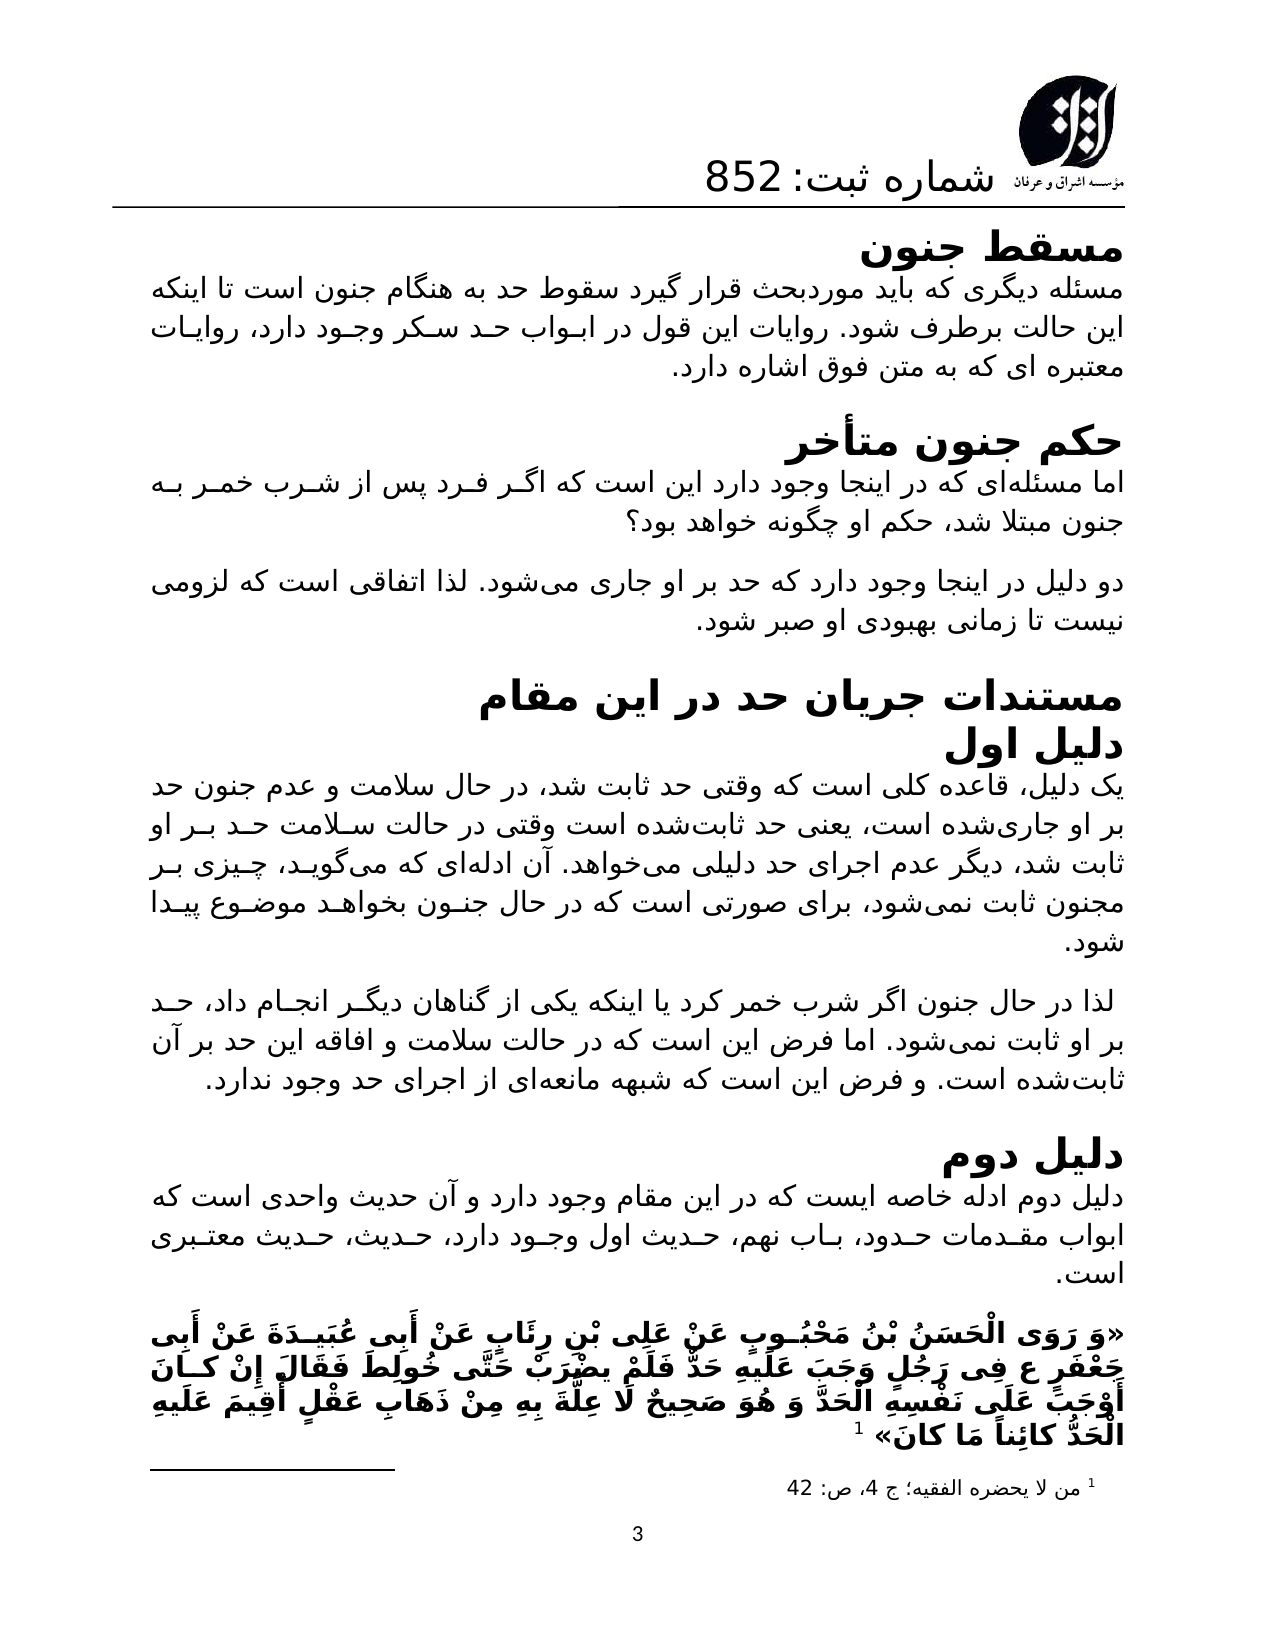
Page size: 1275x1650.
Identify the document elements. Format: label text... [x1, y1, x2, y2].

subtitle دلیل اول [150, 720, 1125, 769]
subtitle مسقط جنون [150, 223, 1125, 271]
subtitle دلیل دوم [150, 1130, 1125, 1179]
text اما مسئله‌ای که در اینجا وجود دارد این است که اگر فرد پس از شرب خمر به جنون مبتلا شد، حکم او چگونه خواهد بود؟ [150, 466, 1125, 539]
text «وَ رَوَی الْحَسَنُ بْنُ مَحْبُوبٍ عَنْ عَلِی بْنِ رِئَابٍ عَنْ أَبِی عُبَیدَةَ عَنْ أَبِی جَعْفَرٍ ع فِی رَجُلٍ وَجَبَ عَلَیهِ حَدٌّ فَلَمْ یضْرَبْ حَتَّی خُولِطَ فَقَالَ إِنْ کانَ أَوْجَبَ عَلَی نَفْسِهِ الْحَدَّ وَ هُوَ صَحِیحٌ لَا عِلَّةَ بِهِ مِنْ ذَهَابِ عَقْلٍ أُقِیمَ عَلَیهِ الْحَدُّ کائِناً مَا کانَ» [150, 1317, 1125, 1452]
text مسئله دیگری که باید موردبحث قرار گیرد سقوط حد به هنگام جنون است تا اینکه این حالت برطرف شود. روایات این قول در ابواب حد سکر وجود دارد، روایات معتبره ای که به متن فوق اشاره دارد. [150, 271, 1125, 383]
text دلیل دوم ادله خاصه ایست که در این مقام وجود دارد و آن حدیث واحدی است که ابواب مقدمات حدود، باب نهم، حدیث اول وجود دارد، حدیث، حدیث معتبری است. [150, 1179, 1125, 1291]
picture [1010, 75, 1125, 192]
text یک دلیل، قاعده کلی است که وقتی حد ثابت شد، در حال سلامت و عدم جنون حد بر او جاری‌شده است، یعنی حد ثابت‌شده است وقتی در حالت سلامت حد بر او ثابت شد، دیگر عدم اجرای حد دلیلی می‌خواهد. آن ادله‌ای که می‌گوید، چیزی بر مجنون ثابت نمی‌شود، برای صورتی است که در حال جنون بخواهد موضوع پیدا شود. [150, 769, 1125, 958]
subtitle مستندات جریان حد در این مقام [150, 672, 1125, 720]
text دو دلیل در اینجا وجود دارد که حد بر او جاری می‌شود. لذا اتفاقی است که لزومی نیست تا زمانی بهبودی او صبر شود. [150, 564, 1125, 637]
subtitle حکم جنون متأخر [150, 417, 1125, 466]
text لذا در حال جنون اگر شرب خمر کرد یا اینکه یکی از گناهان دیگر انجام داد، حد بر او ثابت نمی‌شود. اما فرض این است که در حالت سلامت و افاقه این حد بر آن ثابت‌شده است. و فرض این است که شبهه مانعه‌ای از اجرای حد وجود ندارد. [150, 984, 1125, 1096]
